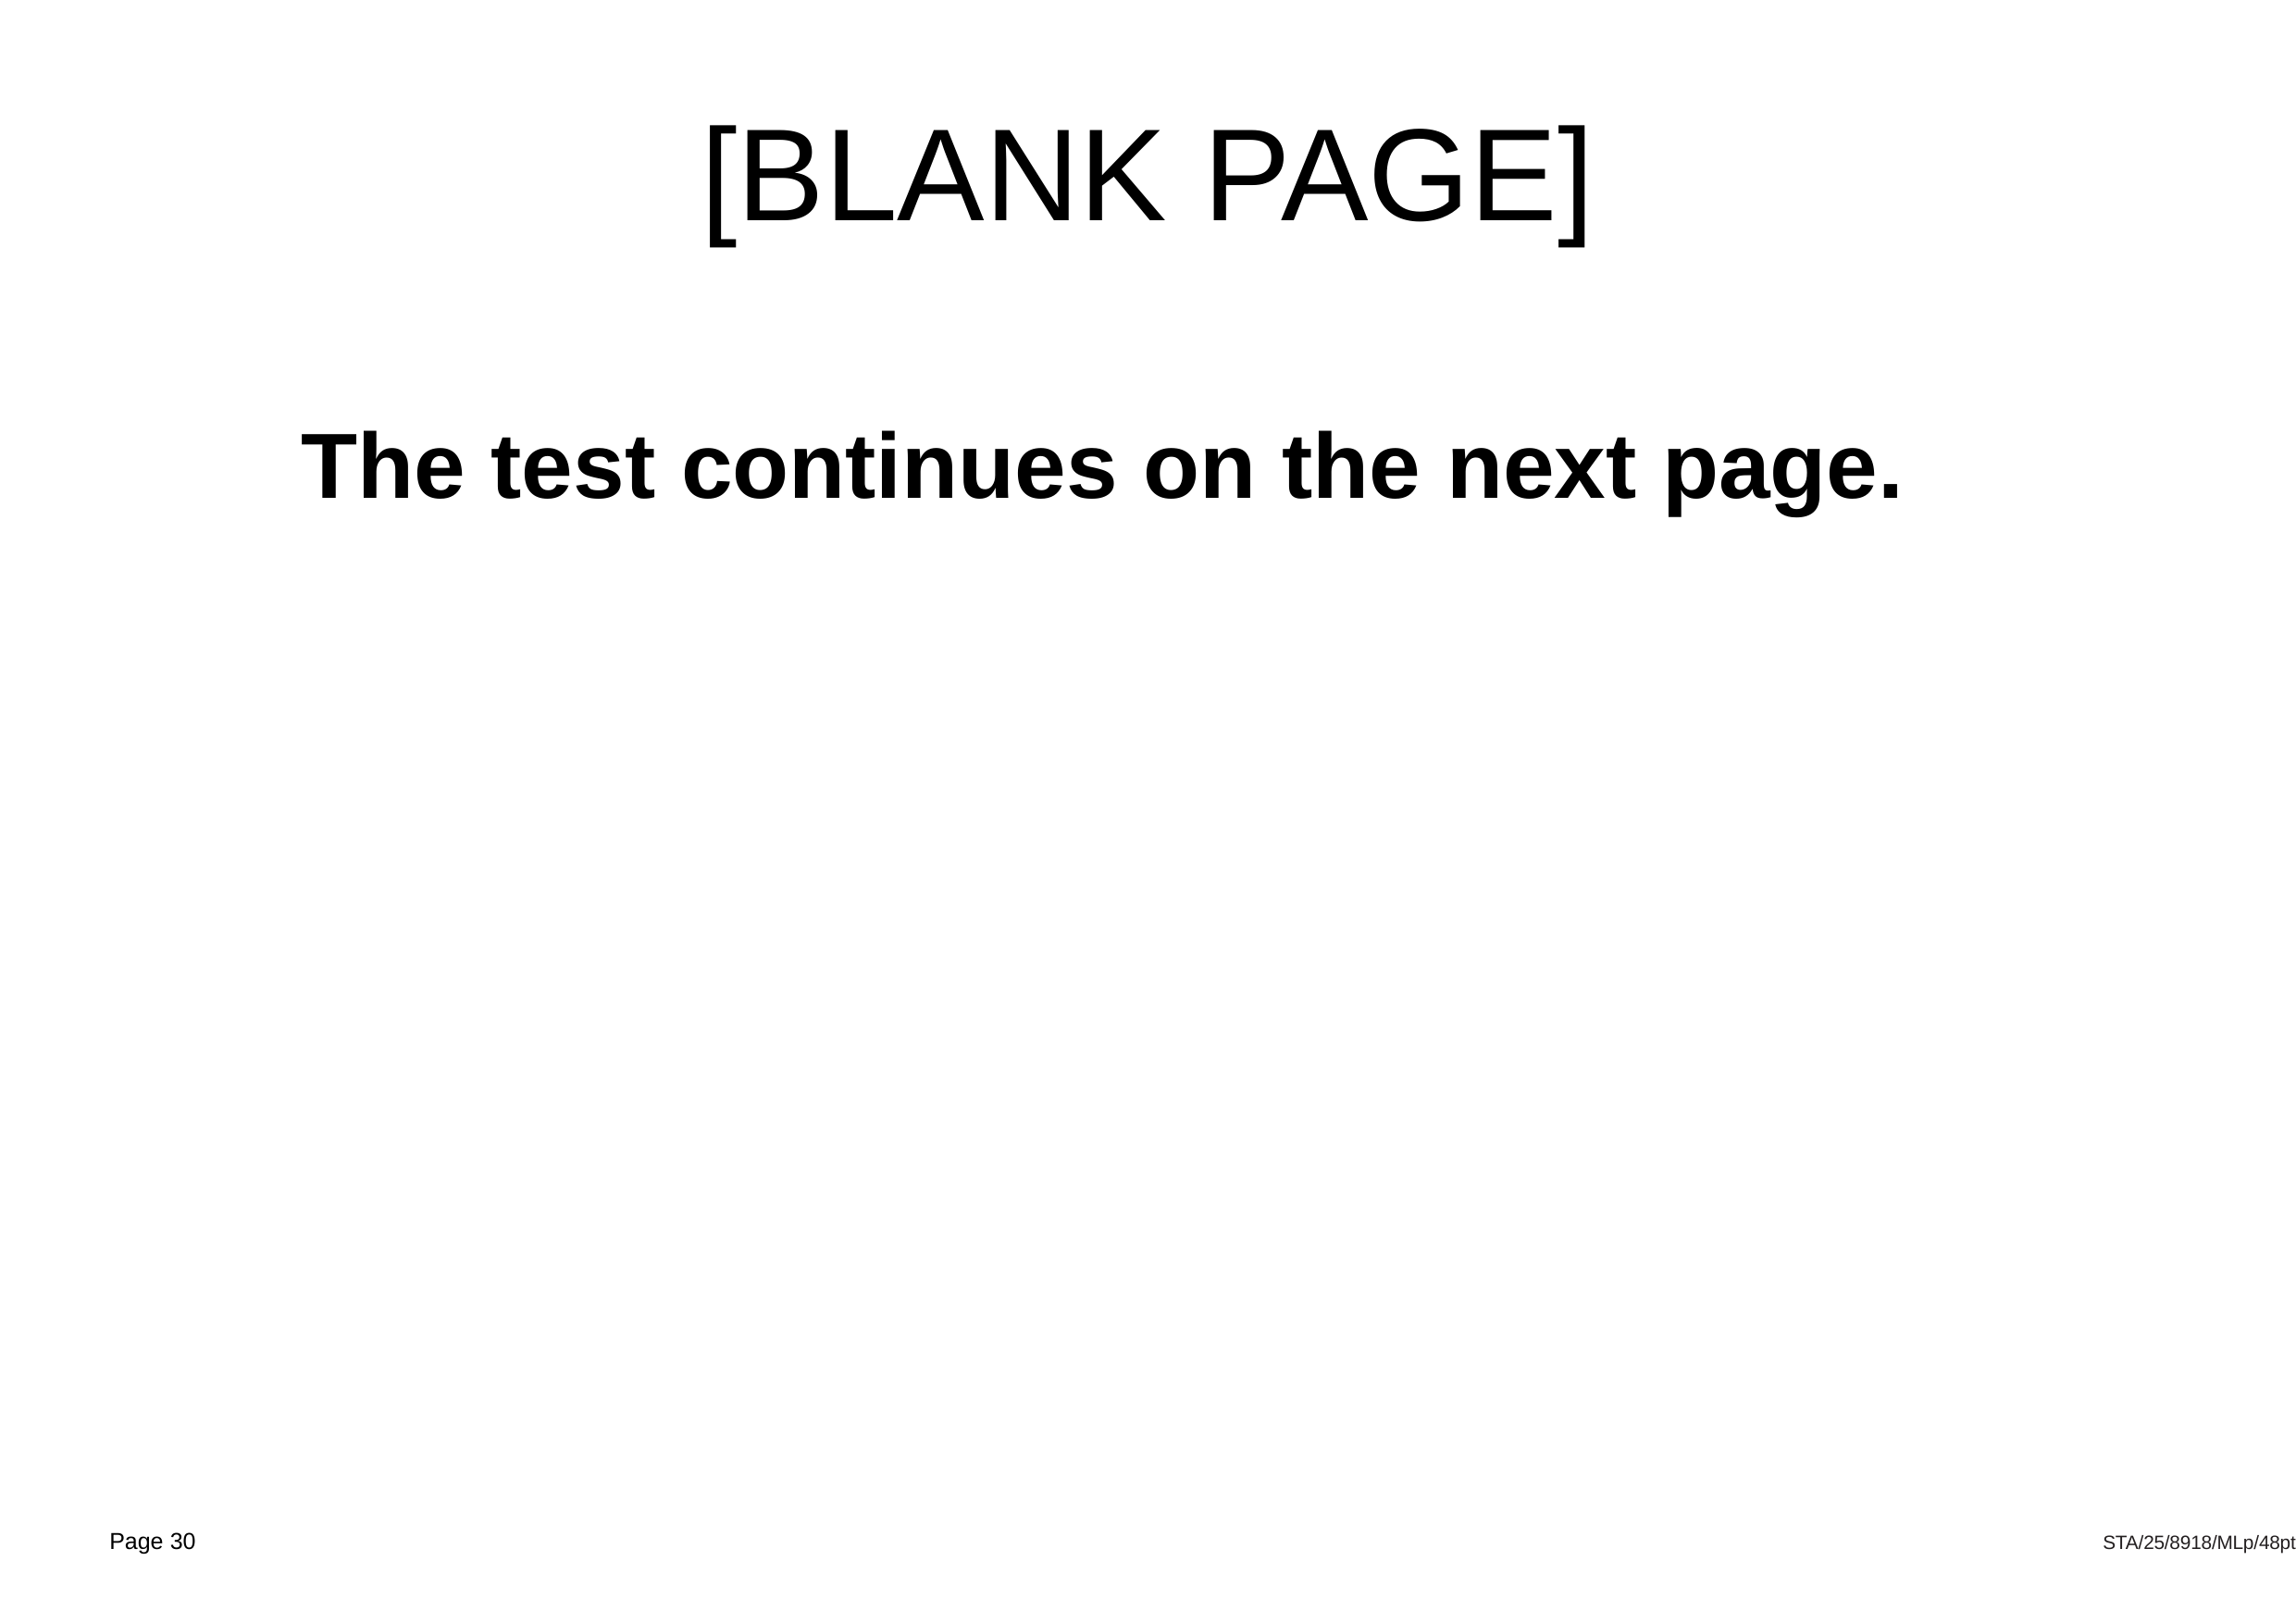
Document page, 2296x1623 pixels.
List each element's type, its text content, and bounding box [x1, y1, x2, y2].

text [BLANK PAGE] [109, 109, 2186, 248]
text The test continues on the next page. [301, 387, 2186, 526]
